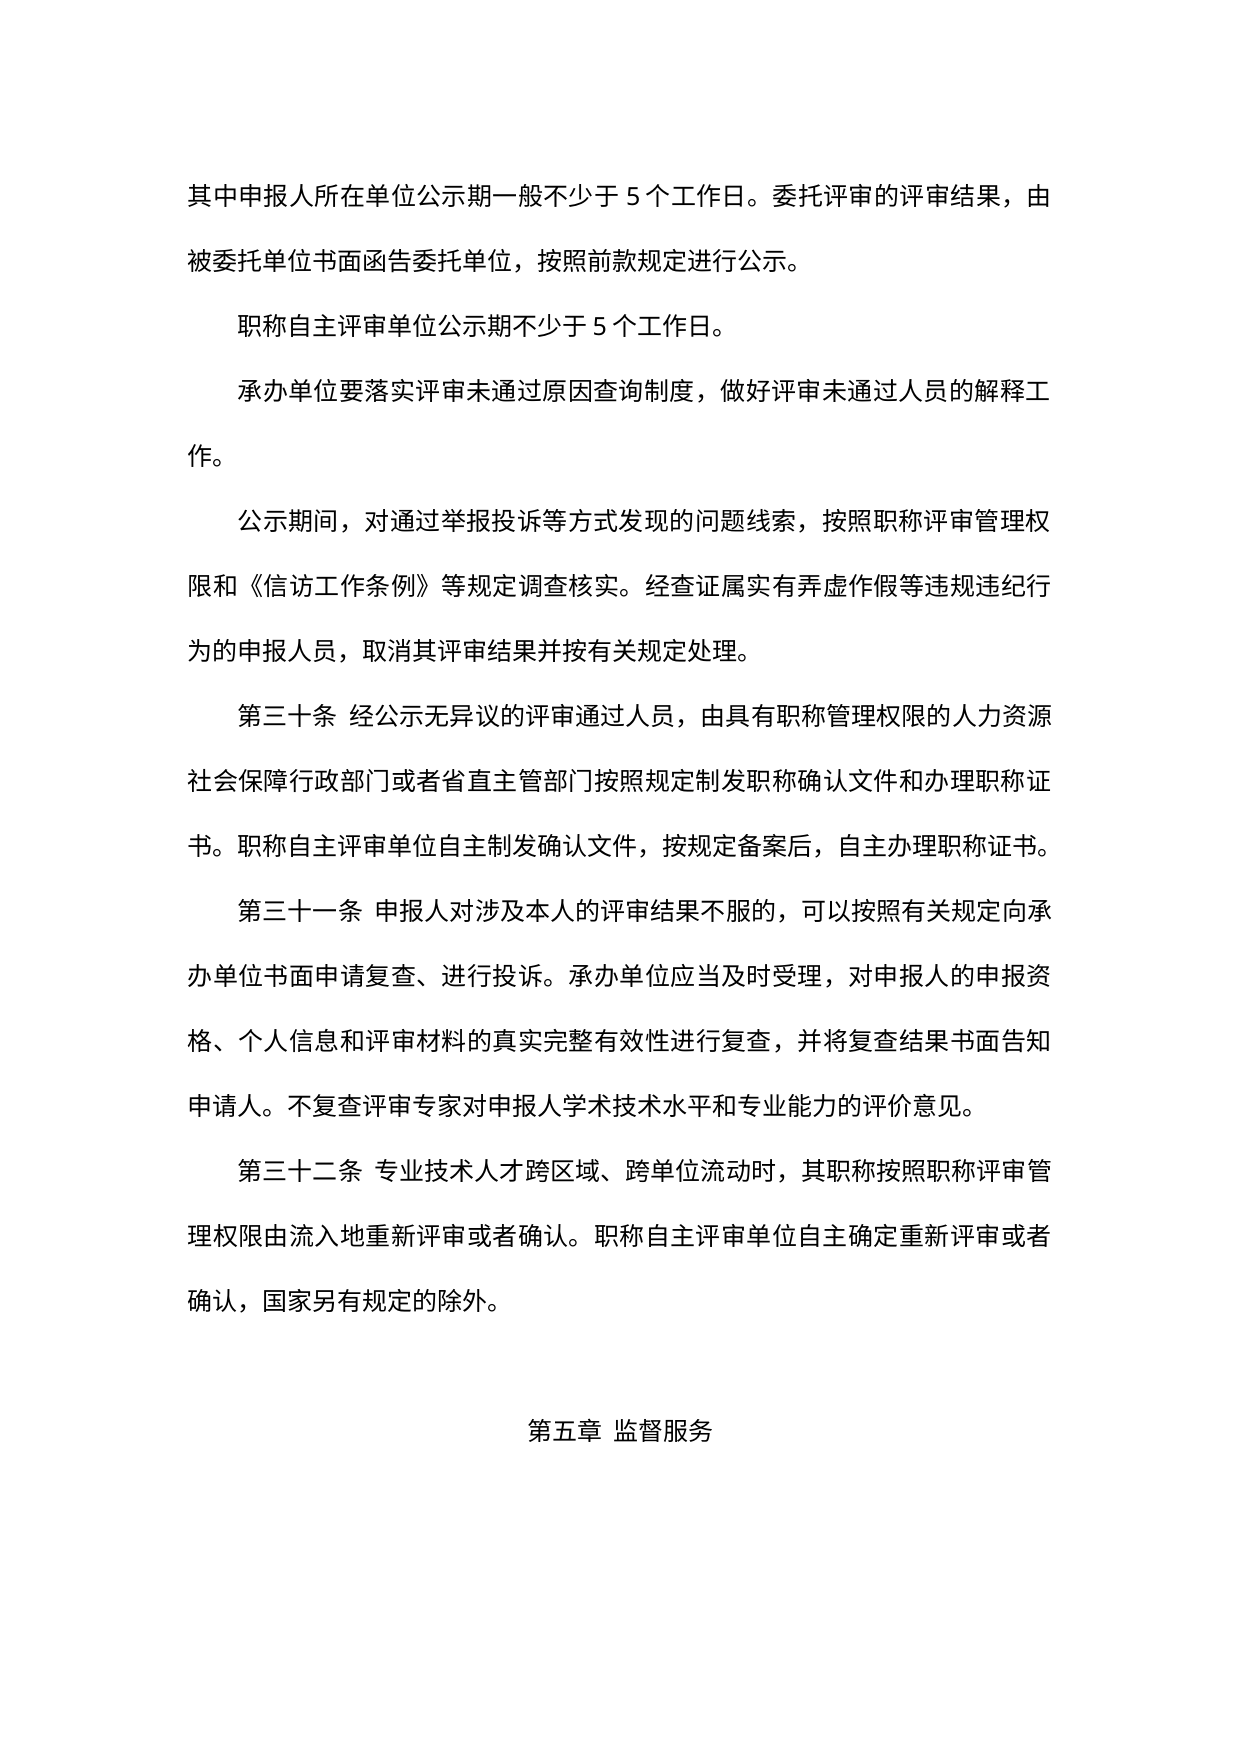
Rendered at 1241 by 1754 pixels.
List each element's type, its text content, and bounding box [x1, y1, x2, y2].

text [187, 162, 1053, 292]
text 第三十二条 专业技术人才跨区域、跨单位流动时，其职称按照职称评审管理权限由流入地重新评审或者确认。职称自主评审单位自主确定重新评审或者确认，国家另有规定的除外。 [187, 1137, 1053, 1332]
text 第五章 监督服务 [187, 1397, 1053, 1462]
text 第三十一条 申报人对涉及本人的评审结果不服的，可以按照有关规定向承办单位书面申请复查、进行投诉。承办单位应当及时受理，对申报人的申报资格、个人信息和评审材料的真实完整有效性进行复查，并将复查结果书面告知申请人。不复查评审专家对申报人学术技术水平和专业能力的评价意见。 [187, 877, 1053, 1137]
text 职称自主评审单位公示期不少于5个工作日。 [187, 292, 1053, 357]
text 承办单位要落实评审未通过原因查询制度，做好评审未通过人员的解释工作。 [187, 357, 1053, 487]
text 第三十条 经公示无异议的评审通过人员，由具有职称管理权限的人力资源社会保障行政部门或者省直主管部门按照规定制发职称确认文件和办理职称证书。职称自主评审单位自主制发确认文件，按规定备案后，自主办理职称证书。 [187, 682, 1053, 877]
text 公示期间，对通过举报投诉等方式发现的问题线索，按照职称评审管理权限和《信访工作条例》等规定调查核实。经查证属实有弄虚作假等违规违纪行为的申报人员，取消其评审结果并按有关规定处理。 [187, 487, 1053, 682]
